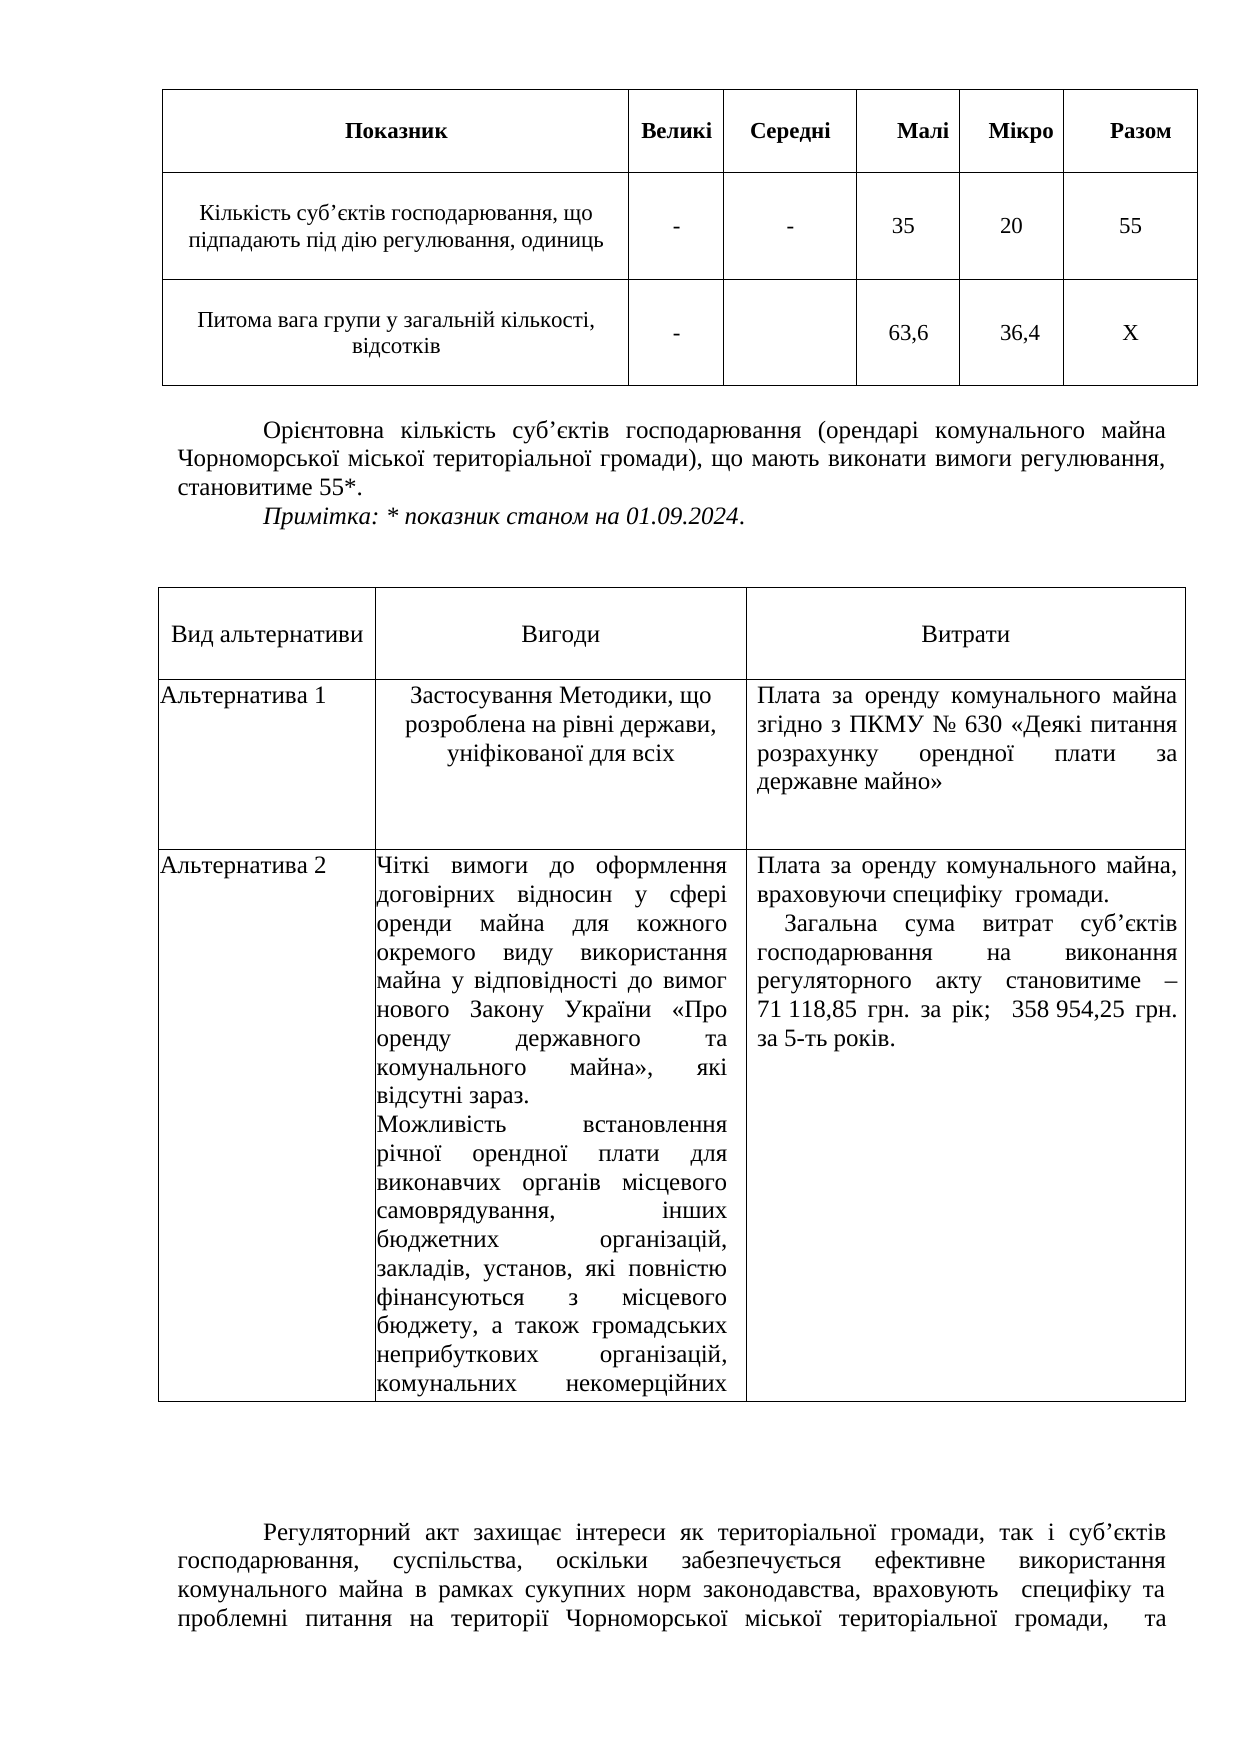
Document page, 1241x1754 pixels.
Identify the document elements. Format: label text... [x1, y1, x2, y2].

table_cell 63,6 [857, 280, 959, 385]
table_cell Кількість суб’єктів господарювання, що підпадають під дію регулювання, одиниць [163, 173, 628, 278]
table_header Середні [724, 90, 856, 172]
table_cell Застосування Методики, що розроблена на рівні держави, уніфікованої для всіх [376, 680, 746, 849]
table_header Показник [163, 90, 628, 172]
table_cell Х [1064, 280, 1197, 385]
table_header Вигоди [376, 588, 746, 679]
table_header Малі [857, 90, 959, 172]
table_cell 36,4 [960, 280, 1063, 385]
table_header Вид альтернативи [159, 588, 375, 679]
table_header Разом [1064, 90, 1197, 172]
table_cell Плата за оренду комунального майна, враховуючи специфіку громади. Загальна сума витрат суб’єктів господарювання на виконання регуляторного акту становитиме –71 118,85 грн. за рік; 358 954,25 грн. за 5-ть років. [747, 850, 1185, 1401]
text Орієнтовна кількість суб’єктів господарювання (орендарі комунального майна Чорноморської міської територіальної громади), що мають виконати вимоги регулювання, становитиме 55*. [177, 415, 1167, 501]
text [177, 1517, 1167, 1632]
table_header Мікро [960, 90, 1063, 172]
table_cell 35 [857, 173, 959, 278]
table_cell - [724, 173, 856, 278]
table_header Великі [629, 90, 723, 172]
table_cell Питома вага групи у загальній кількості, відсотків [163, 280, 628, 385]
table_cell - [629, 173, 723, 278]
table_cell 20 [960, 173, 1063, 278]
table_cell 55 [1064, 173, 1197, 278]
table_cell Плата за оренду комунального майна згідно з ПКМУ № 630 «Деякі питання розрахунку орендної плати за державне майно» [747, 680, 1185, 849]
table_cell Альтернатива 1 [159, 680, 375, 849]
table_cell Чіткі вимоги до оформлення договірних відносин у сфері оренди майна для кожного окремого виду використання майна у відповідності до вимог нового Закону України «Про оренду державного та комунального майна», які відсутні зараз. Можливість встановлення річної орендної плати для виконавчих органів місцевого самоврядування, інших бюджетних організацій, закладів, установ, які повністю фінансуються з місцевого бюджету, а також громадських неприбуткових організацій, комунальних некомерційних установ охорони здоров’я [376, 850, 746, 1401]
table_cell [724, 280, 856, 385]
text Примітка: * показник станом на 01.09.2024. [177, 501, 1167, 530]
table_cell - [629, 280, 723, 385]
table_header Витрати [747, 588, 1185, 679]
table_cell Альтернатива 2 [159, 850, 375, 1401]
